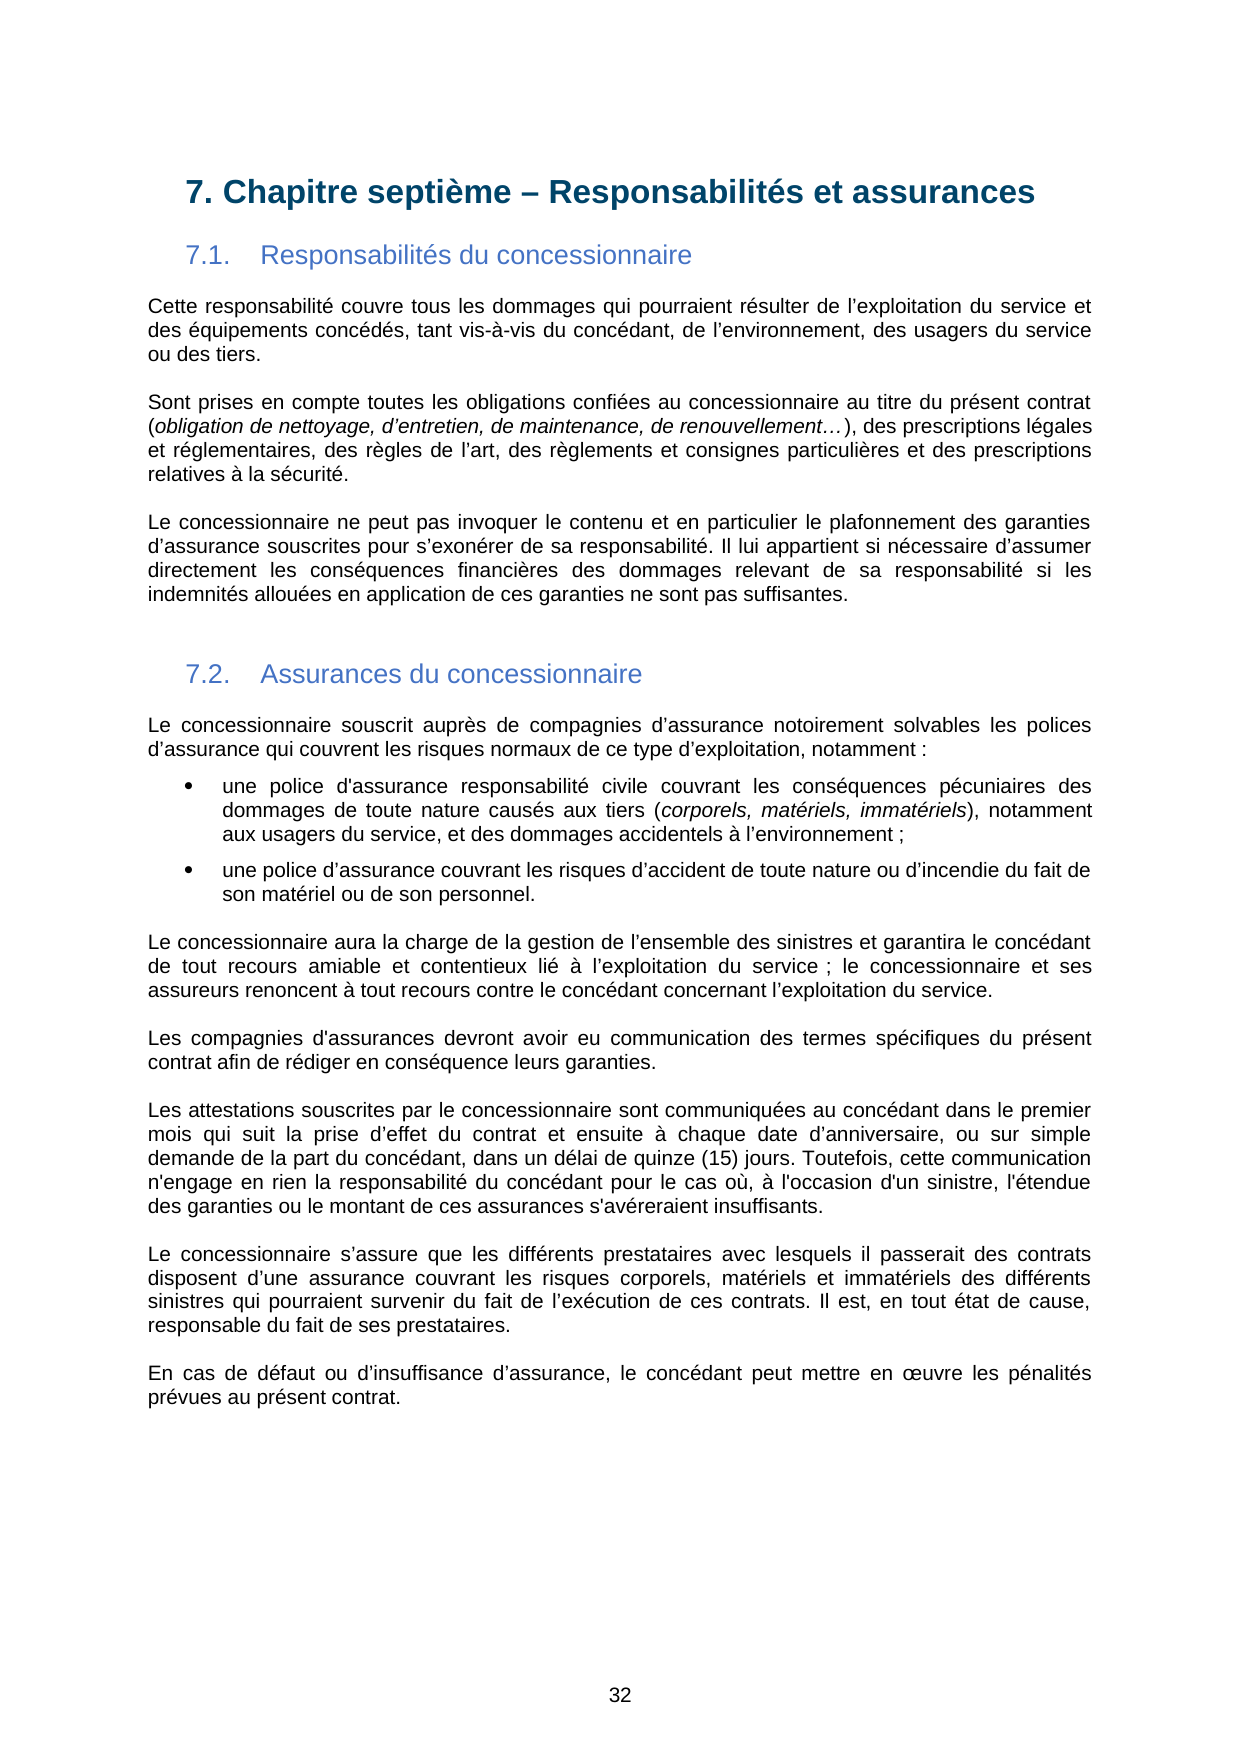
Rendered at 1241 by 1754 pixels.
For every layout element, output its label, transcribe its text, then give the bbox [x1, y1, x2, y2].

subtitle Responsabilités du concessionnaire [185, 239, 1093, 270]
list une police d'assurance responsabilité civile couvrant les conséquences pécuniaires des dommages de toute nature causés aux tiers (corporels, matériels, immatériels), notamment aux usagers du service, et des dommages accidentels à l’environnement ; [185, 773, 1093, 846]
text Le concessionnaire ne peut pas invoquer le contenu et en particulier le plafonnement des garanties d’assurance souscrites pour s’exonérer de sa responsabilité. Il lui appartient si nécessaire d’assumer directement les conséquences financières des dommages relevant de sa responsabilité si les indemnités allouées en application de ces garanties ne sont pas suffisantes. [148, 510, 1093, 606]
text Le concessionnaire aura la charge de la gestion de l’ensemble des sinistres et garantira le concédant de tout recours amiable et contentieux lié à l’exploitation du service ; le concessionnaire et ses assureurs renoncent à tout recours contre le concédant concernant l’exploitation du service. [148, 930, 1093, 1002]
text Les compagnies d'assurances devront avoir eu communication des termes spécifiques du présent contrat afin de rédiger en conséquence leurs garanties. [148, 1026, 1093, 1074]
text En cas de défaut ou d’insuffisance d’assurance, le concédant peut mettre en œuvre les pénalités prévues au présent contrat. [148, 1361, 1093, 1409]
list une police d’assurance couvrant les risques d’accident de toute nature ou d’incendie du fait de son matériel ou de son personnel. [185, 858, 1093, 906]
subtitle Assurances du concessionnaire [185, 658, 1093, 689]
text Cette responsabilité couvre tous les dommages qui pourraient résulter de l’exploitation du service et des équipements concédés, tant vis-à-vis du concédant, de l’environnement, des usagers du service ou des tiers. [148, 294, 1093, 366]
text Sont prises en compte toutes les obligations confiées au concessionnaire au titre du présent contrat (obligation de nettoyage, d’entretien, de maintenance, de renouvellement…), des prescriptions légales et réglementaires, des règles de l’art, des règlements et consignes particulières et des prescriptions relatives à la sécurité. [148, 390, 1093, 486]
subtitle Chapitre septième – Responsabilités et assurances [185, 173, 1093, 211]
text Le concessionnaire souscrit auprès de compagnies d’assurance notoirement solvables les polices d’assurance qui couvrent les risques normaux de ce type d’exploitation, notamment : [148, 713, 1093, 761]
text Les attestations souscrites par le concessionnaire sont communiquées au concédant dans le premier mois qui suit la prise d’effet du contrat et ensuite à chaque date d’anniversaire, ou sur simple demande de la part du concédant, dans un délai de quinze (15) jours. Toutefois, cette communication n'engage en rien la responsabilité du concédant pour le cas où, à l'occasion d'un sinistre, l'étendue des garanties ou le montant de ces assurances s'avéreraient insuffisants. [148, 1098, 1093, 1217]
text Le concessionnaire s’assure que les différents prestataires avec lesquels il passerait des contrats disposent d’une assurance couvrant les risques corporels, matériels et immatériels des différents sinistres qui pourraient survenir du fait de l’exécution de ces contrats. Il est, en tout état de cause, responsable du fait de ses prestataires. [148, 1241, 1093, 1337]
